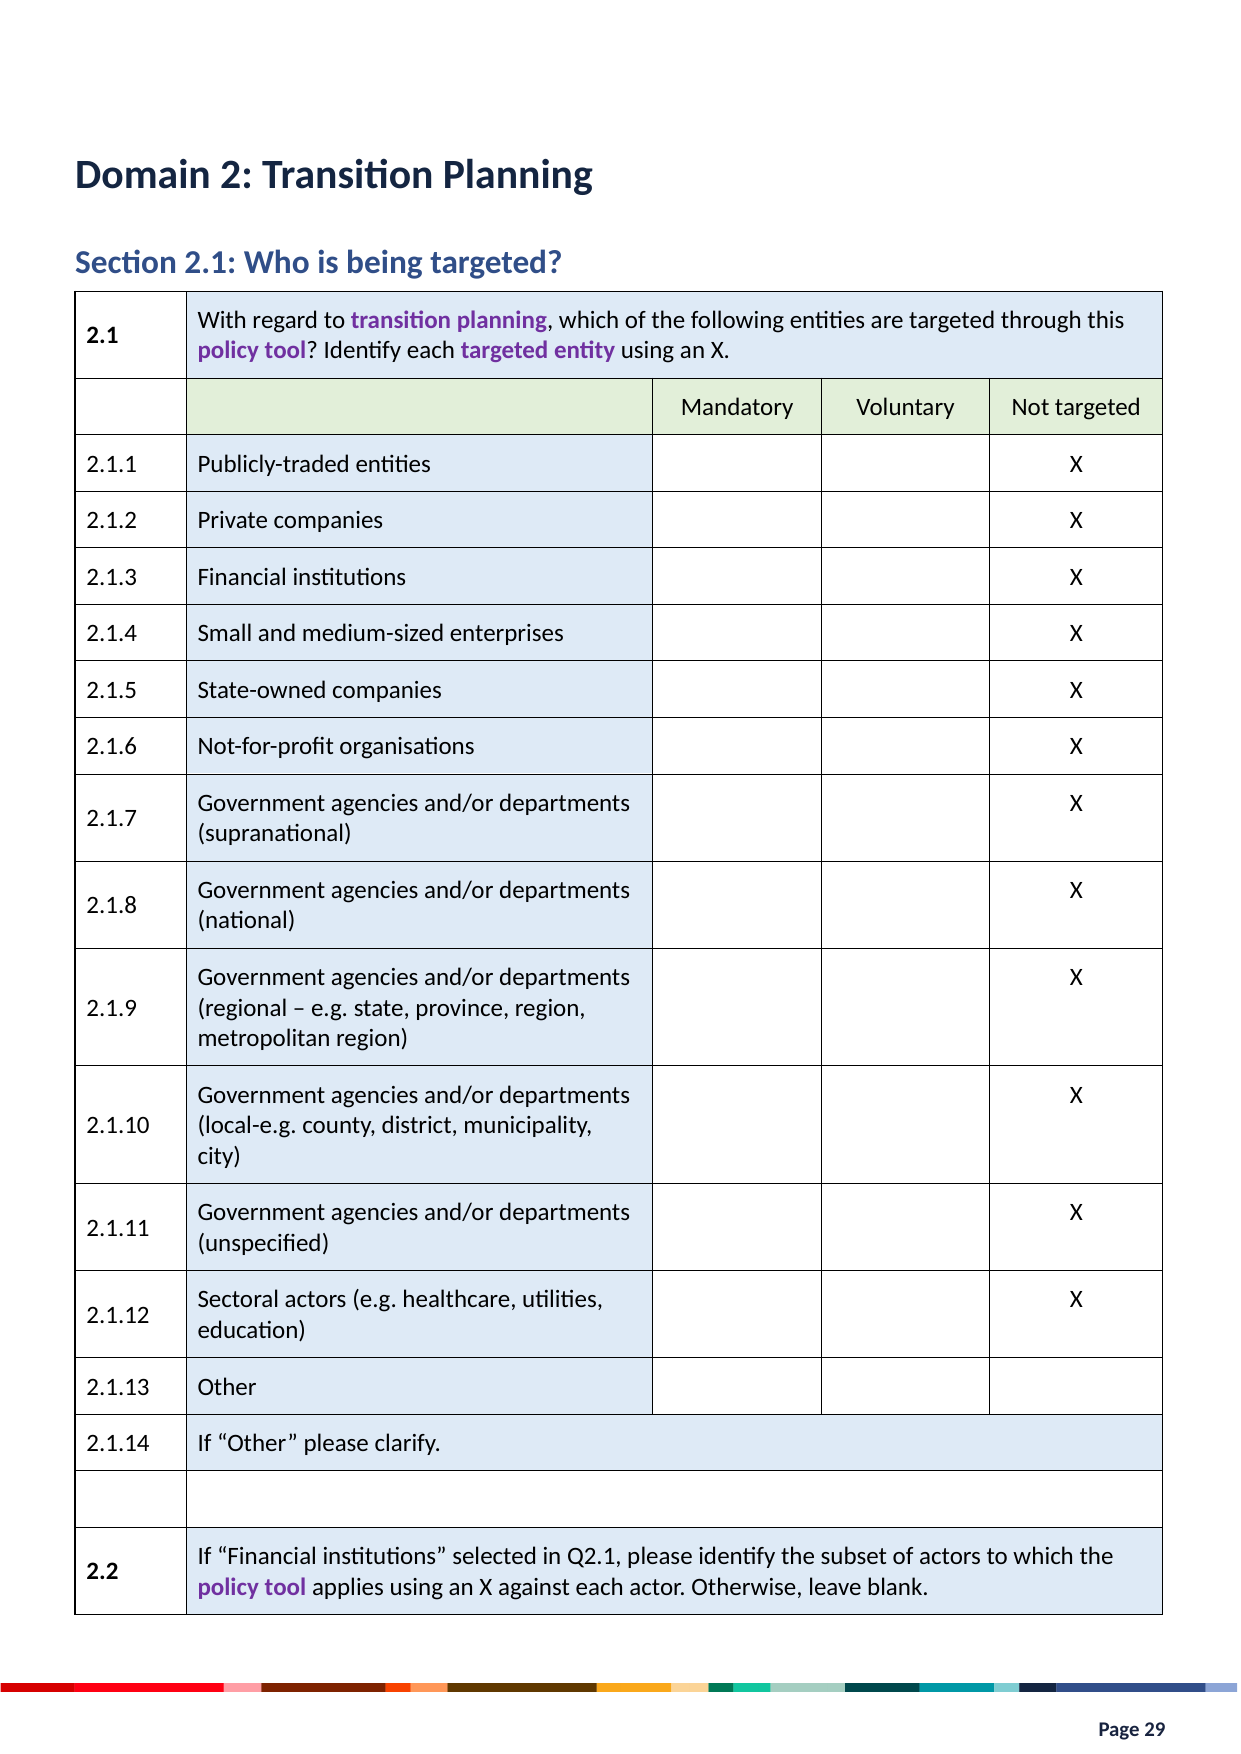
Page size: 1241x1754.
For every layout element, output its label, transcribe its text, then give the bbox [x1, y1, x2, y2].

table_cell 2.1.3 [76, 548, 186, 604]
table_cell [653, 492, 821, 547]
table_cell Government agencies and/or departments (local-e.g. county, district, municipality, city) [187, 1066, 652, 1183]
table_cell Not targeted [990, 379, 1162, 434]
table_cell [822, 605, 989, 660]
subtitle Section 2.1: Who is being targeted? [75, 241, 1165, 282]
table_header With regard to transition planning, which of the following entities are targeted through this policy tool? Identify each targeted entity using an X. [187, 292, 1162, 378]
subtitle Domain 2: Transition Planning [75, 148, 1165, 199]
table_cell Government agencies and/or departments (unspecified) [187, 1184, 652, 1270]
table_cell [76, 1471, 186, 1527]
table_cell [822, 435, 989, 491]
table_cell [822, 862, 989, 948]
table_cell Small and medium-sized enterprises [187, 605, 652, 660]
table_cell Publicly-traded entities [187, 435, 652, 491]
table_cell Private companies [187, 492, 652, 547]
table_cell 2.1.2 [76, 492, 186, 547]
table_cell Government agencies and/or departments (supranational) [187, 775, 652, 861]
table_cell [822, 492, 989, 547]
table_cell X [990, 1066, 1162, 1183]
table_cell [822, 949, 989, 1065]
table_cell Not-for-profit organisations [187, 718, 652, 773]
table_cell State-owned companies [187, 661, 652, 717]
table_cell [822, 1358, 989, 1414]
table_cell X [990, 492, 1162, 547]
table_cell [653, 775, 821, 861]
table_cell [822, 1271, 989, 1357]
table_cell [653, 435, 821, 491]
table_cell X [990, 775, 1162, 861]
table_cell [822, 1066, 989, 1183]
table_cell [187, 379, 652, 434]
table_cell [822, 1184, 989, 1270]
table_cell 2.1.6 [76, 718, 186, 773]
table_cell [822, 718, 989, 773]
table_cell If “Other” please clarify. [187, 1415, 1162, 1470]
table_cell 2.1.11 [76, 1184, 186, 1270]
table_cell 2.1.13 [76, 1358, 186, 1414]
table_cell X [990, 661, 1162, 717]
table_cell 2.1.10 [76, 1066, 186, 1183]
table_cell 2.1.1 [76, 435, 186, 491]
table_cell X [990, 605, 1162, 660]
table_cell Government agencies and/or departments (national) [187, 862, 652, 948]
table_cell 2.1.4 [76, 605, 186, 660]
table_cell X [990, 718, 1162, 773]
table_cell [653, 548, 821, 604]
table_cell [653, 1066, 821, 1183]
table_cell [653, 605, 821, 660]
picture [0, 1683, 1236, 1692]
table_cell [653, 661, 821, 717]
table_cell [76, 379, 186, 434]
table_cell Financial institutions [187, 548, 652, 604]
table_cell [653, 718, 821, 773]
table_cell 2.1.14 [76, 1415, 186, 1470]
table_cell [822, 661, 989, 717]
table_cell 2.1.7 [76, 775, 186, 861]
table_cell X [990, 949, 1162, 1065]
table_cell [822, 548, 989, 604]
table_cell [990, 1358, 1162, 1414]
table_cell Mandatory [653, 379, 821, 434]
table_cell 2.1.12 [76, 1271, 186, 1357]
table_cell [653, 949, 821, 1065]
table_header 2.1 [76, 292, 186, 378]
table_cell [653, 1184, 821, 1270]
table_cell 2.1.5 [76, 661, 186, 717]
table_cell [187, 1471, 1162, 1527]
table_cell 2.1.8 [76, 862, 186, 948]
table_cell X [990, 1271, 1162, 1357]
table_cell Voluntary [822, 379, 989, 434]
table_cell If “Financial institutions” selected in Q2.1, please identify the subset of actors to which the policy tool applies using an X against each actor. Otherwise, leave blank. [187, 1528, 1162, 1614]
table_cell [653, 862, 821, 948]
table_cell X [990, 548, 1162, 604]
table_cell Sectoral actors (e.g. healthcare, utilities, education) [187, 1271, 652, 1357]
table_cell X [990, 862, 1162, 948]
table_cell [653, 1358, 821, 1414]
table_cell 2.1.9 [76, 949, 186, 1065]
table_cell [653, 1271, 821, 1357]
table_cell [822, 775, 989, 861]
table_cell X [990, 1184, 1162, 1270]
table_cell Government agencies and/or departments (regional – e.g. state, province, region, metropolitan region) [187, 949, 652, 1065]
table_cell Other [187, 1358, 652, 1414]
table_cell X [990, 435, 1162, 491]
table_cell 2.2 [76, 1528, 186, 1614]
